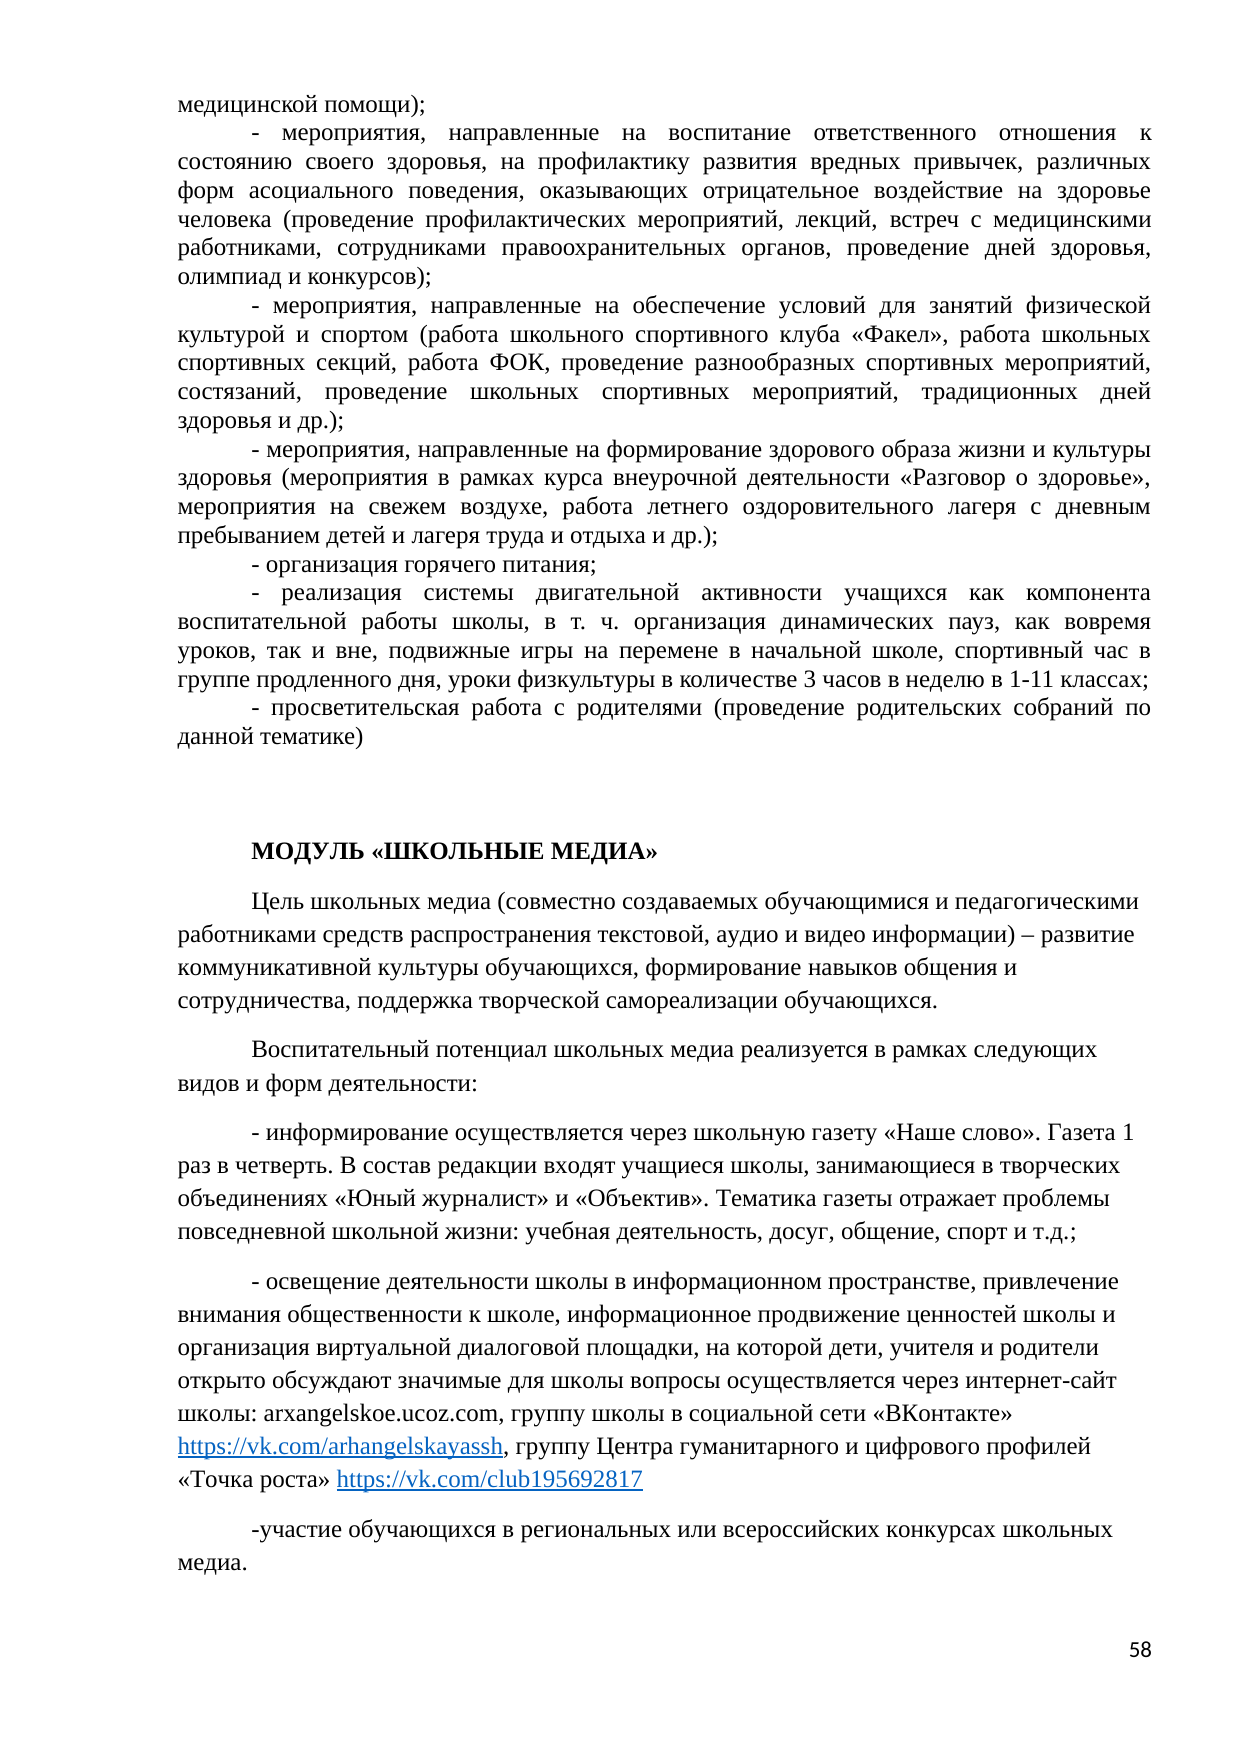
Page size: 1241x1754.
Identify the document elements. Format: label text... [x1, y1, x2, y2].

text Воспитательный потенциал школьных медиа реализуется в рамках следующих видов и форм деятельности: [177, 1034, 1152, 1096]
text - мероприятия, направленные на воспитание ответственного отношения к состоянию своего здоровья, на профилактику развития вредных привычек, различных форм асоциального поведения, оказывающих отрицательное воздействие на здоровье человека (проведение профилактических мероприятий, лекций, встреч с медицинскими работниками, сотрудниками правоохранительных органов, проведение дней здоровья, олимпиад и конкурсов); [177, 117, 1152, 290]
text - реализация системы двигательной активности учащихся как компонента воспитательной работы школы, в т. ч. организация динамических пауз, как вовремя уроков, так и вне, подвижные игры на перемене в начальной школе, спортивный час в группе продленного дня, уроки физкультуры в количестве 3 часов в неделю в 1-11 классах; [177, 577, 1152, 692]
text - просветительская работа с родителями (проведение родительских собраний по данной тематике) [177, 692, 1152, 750]
text Цель школьных медиа (совместно создаваемых обучающимися и педагогическими работниками средств распространения текстовой, аудио и видео информации) – развитие коммуникативной культуры обучающихся, формирование навыков общения и сотрудничества, поддержка творческой самореализации обучающихся. [177, 886, 1152, 1014]
text - освещение деятельности школы в информационном пространстве, привлечение внимания общественности к школе, информационное продвижение ценностей школы и организация виртуальной диалоговой площадки, на которой дети, учителя и родители открыто обсуждают значимые для школы вопросы осуществляется через интернет-сайт школы: arxangelskoe.ucoz.com, группу школы в социальной сети «ВКонтакте» https://vk.com/arhangelskayassh, группу Центра гуманитарного и цифрового профилей «Точка роста» https://vk.com/club195692817 [177, 1266, 1152, 1493]
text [177, 89, 1152, 117]
text - информирование осуществляется через школьную газету «Наше слово». Газета 1 раз в четверть. В состав редакции входят учащиеся школы, занимающиеся в творческих объединениях «Юный журналист» и «Объектив». Тематика газеты отражает проблемы повседневной школьной жизни: учебная деятельность, досуг, общение, спорт и т.д.; [177, 1117, 1152, 1245]
text -участие обучающихся в региональных или всероссийских конкурсах школьных медиа. [177, 1514, 1152, 1576]
text - организация горячего питания; [177, 549, 1152, 577]
text - мероприятия, направленные на обеспечение условий для занятий физической культурой и спортом (работа школьного спортивного клуба «Факел», работа школьных спортивных секций, работа ФОК, проведение разнообразных спортивных мероприятий, состязаний, проведение школьных спортивных мероприятий, традиционных дней здоровья и др.); [177, 290, 1152, 434]
text - мероприятия, направленные на формирование здорового образа жизни и культуры здоровья (мероприятия в рамках курса внеурочной деятельности «Разговор о здоровье», мероприятия на свежем воздухе, работа летнего оздоровительного лагеря с дневным пребыванием детей и лагеря труда и отдыха и др.); [177, 434, 1152, 549]
text МОДУЛЬ «ШКОЛЬНЫЕ МЕДИА» [177, 836, 1152, 865]
